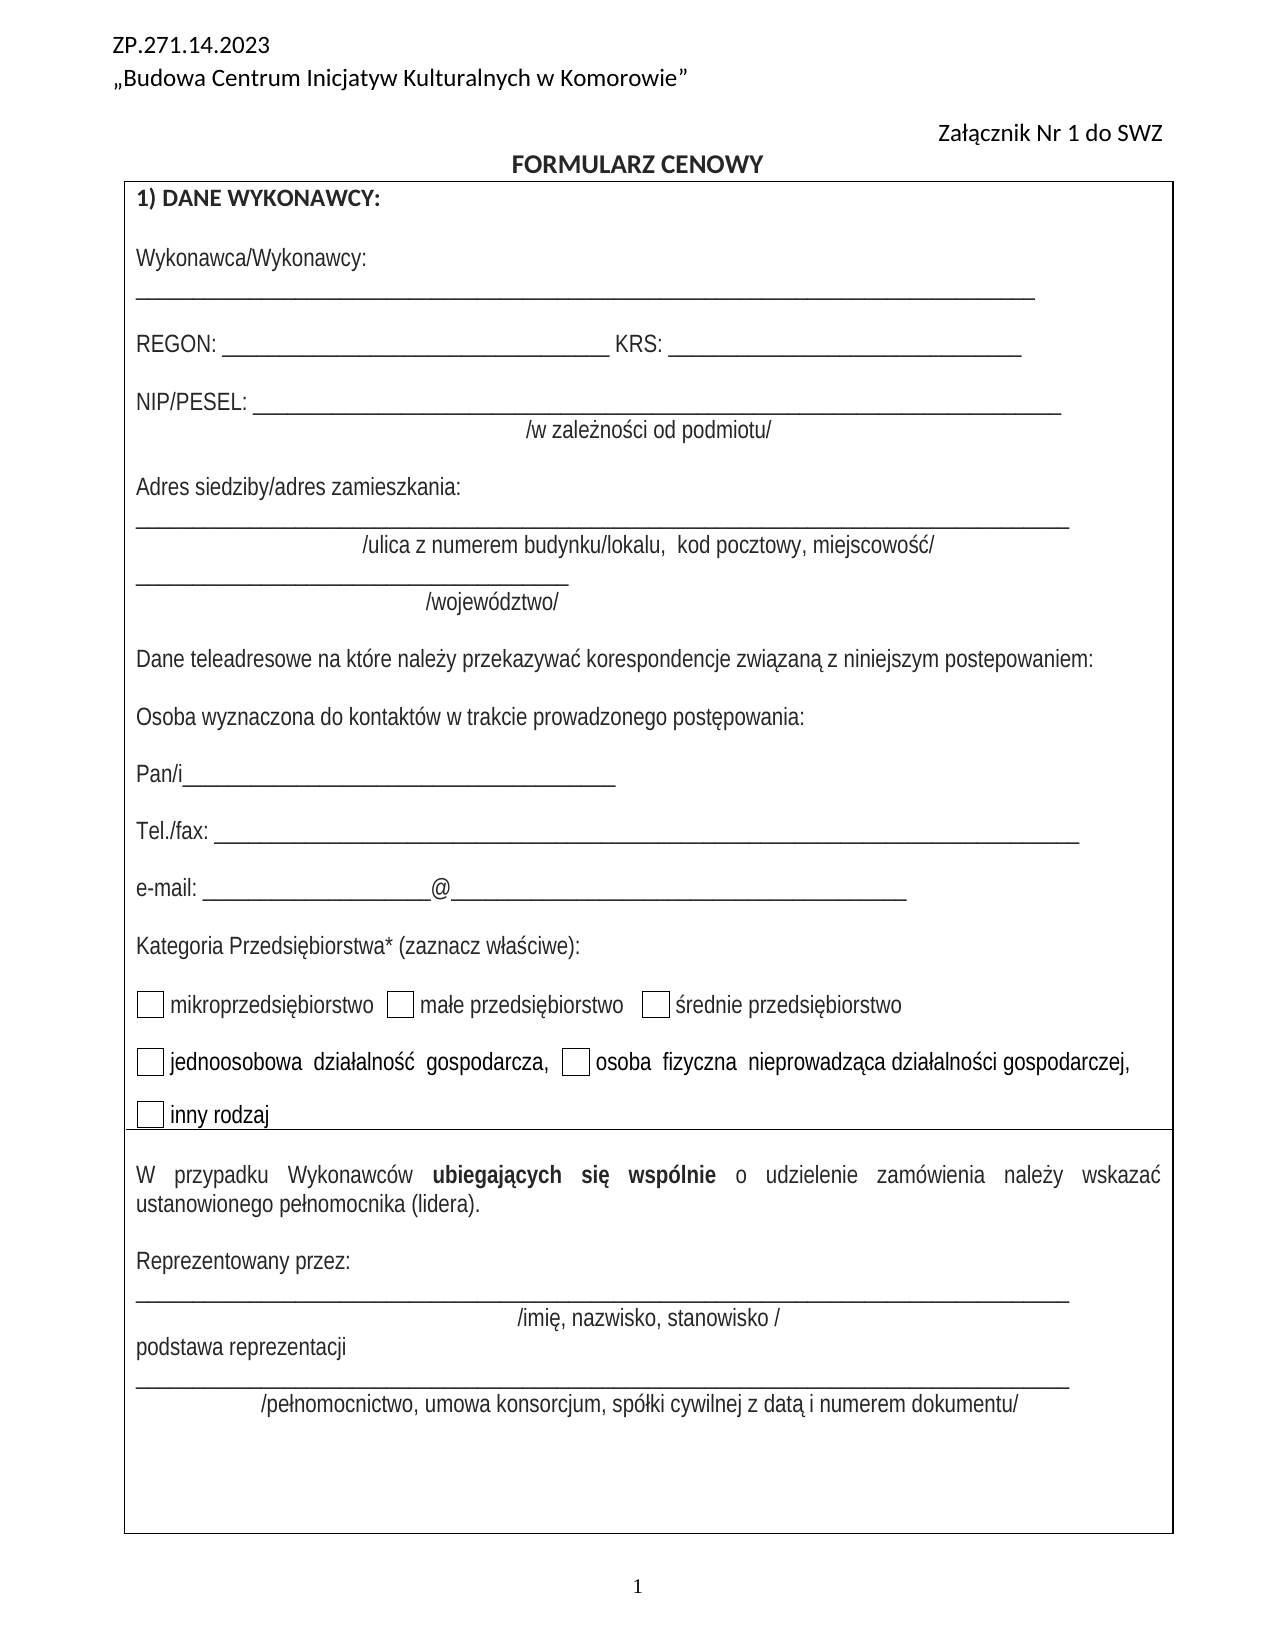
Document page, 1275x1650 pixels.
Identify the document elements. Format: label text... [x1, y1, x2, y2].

text Załącznik Nr 1 do SWZ [112, 117, 1162, 148]
table_header 1) DANE WYKONAWCY: Wykonawca/Wykonawcy: _______________________________________________________________________________ REGON: __________________________________ KRS: _______________________________ NIP/PESEL: _______________________________________________________________________ /w zależności od podmiotu/ Adres siedziby/adres zamieszkania: __________________________________________________________________________________ /ulica z numerem budynku/lokalu, kod pocztowy, miejscowość/ ______________________________________ /województwo/ Dane teleadresowe na które należy przekazywać korespondencje związaną z niniejszym postepowaniem: Osoba wyznaczona do kontaktów w trakcie prowadzonego postępowania: Pan/i______________________________________ Tel./fax: ____________________________________________________________________________ e-mail: ____________________@________________________________________ Kategoria Przedsiębiorstwa* (zaznacz właściwe): mikroprzedsiębiorstwo małe przedsiębiorstwo średnie przedsiębiorstwo jednoosobowa działalność gospodarcza, osoba fizyczna nieprowadząca działalności gospodarczej, inny rodzaj [125, 182, 1172, 1128]
text FORMULARZ CENOWY [112, 148, 1162, 181]
table_cell W przypadku Wykonawców ubiegających się wspólnie o udzielenie zamówienia należy wskazać ustanowionego pełnomocnika (lidera). Reprezentowany przez: __________________________________________________________________________________ /imię, nazwisko, stanowisko / podstawa reprezentacji __________________________________________________________________________________ /pełnomocnictwo, umowa konsorcjum, spółki cywilnej z datą i numerem dokumentu/ [125, 1130, 1172, 1532]
